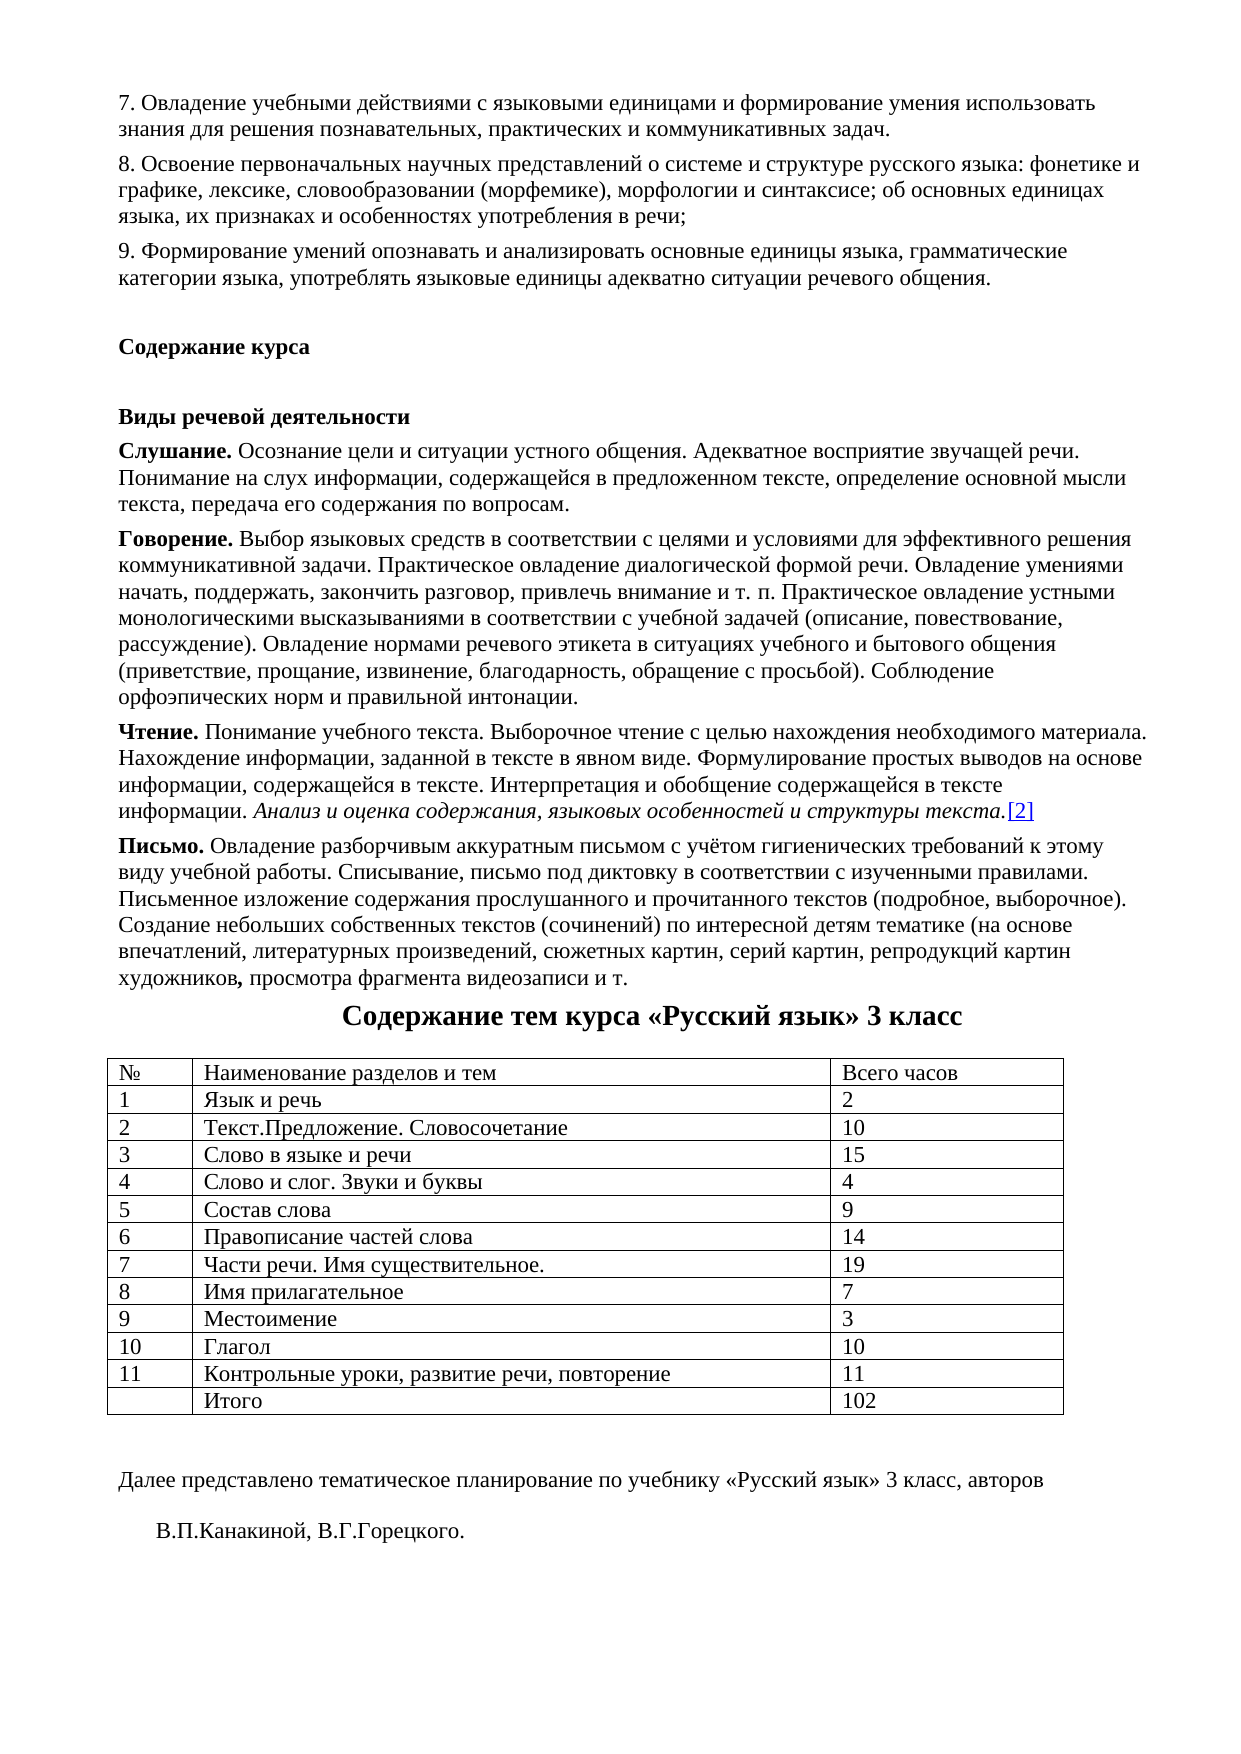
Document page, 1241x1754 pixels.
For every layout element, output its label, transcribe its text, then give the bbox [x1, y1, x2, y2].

table_cell 2 [108, 1114, 192, 1140]
text Виды речевой деятельности [118, 403, 1152, 429]
text Далее представлено тематическое планирование по учебнику «Русский язык» 3 класс, авторов [118, 1466, 1152, 1492]
text Говорение. Выбор языковых средств в соответствии с целями и условиями для эффективного решения коммуникативной задачи. Практическое овладение диалогической формой речи. Овладение умениями начать, поддержать, закончить разговор, привлечь внимание и т. п. Практическое овладение устными монологическими высказываниями в соответствии с учебной задачей (описание, повествование, рассуждение). Овладение нормами речевого этикета в ситуациях учебного и бытового общения (приветствие, прощание, извинение, благодарность, обращение с просьбой). Соблюдение орфоэпических норм и правильной интонации. [118, 525, 1152, 709]
table_cell Имя прилагательное [193, 1278, 830, 1304]
table_cell 11 [831, 1360, 1063, 1387]
table_cell 10 [831, 1114, 1063, 1140]
table_cell 3 [108, 1141, 192, 1167]
table_cell 4 [831, 1169, 1063, 1195]
table_cell 8 [108, 1278, 192, 1304]
table_cell Местоимение [193, 1305, 830, 1332]
text Письмо. Овладение разборчивым аккуратным письмом с учётом гигиенических требований к этому виду учебной работы. Списывание, письмо под диктовку в соответствии с изученными правилами. Письменное изложение содержания прослушанного и прочитанного текстов (подробное, выборочное). Создание небольших собственных текстов (сочинений) по интересной детям тематике (на основе впечатлений, литературных произведений, сюжетных картин, серий картин, репродукций картин художников, просмотра фрагмента видеозаписи и т. [118, 832, 1152, 990]
table_cell 9 [108, 1305, 192, 1332]
table_cell 7 [108, 1251, 192, 1277]
table_cell Контрольные уроки, развитие речи, повторение [193, 1360, 830, 1387]
table_cell 102 [831, 1388, 1063, 1414]
text Чтение. Понимание учебного текста. Выборочное чтение с целью нахождения необходимого материала. Нахождение информации, заданной в тексте в явном виде. Формулирование простых выводов на основе информации, содержащейся в тексте. Интерпретация и обобщение содержащейся в тексте информации. Анализ и оценка содержания, языковых особенностей и структуры текста.[2] [118, 718, 1152, 823]
text Слушание. Осознание цели и ситуации устного общения. Адекватное восприятие звучащей речи. Понимание на слух информации, содержащейся в предложенном тексте, определение основной мысли текста, передача его содержания по вопросам. [118, 438, 1152, 517]
table_cell 14 [831, 1223, 1063, 1249]
table_cell 9 [831, 1196, 1063, 1222]
text Содержание тем курса «Русский язык» 3 класс [118, 998, 1152, 1032]
table_cell Язык и речь [193, 1086, 830, 1113]
table_cell Слово в языке и речи [193, 1141, 830, 1167]
table_cell Состав слова [193, 1196, 830, 1222]
table_cell 1 [108, 1086, 192, 1113]
text 7. Овладение учебными действиями с языковыми единицами и формирование умения использовать знания для решения познавательных, практических и коммуникативных задач. [118, 89, 1152, 141]
table_cell Части речи. Имя существительное. [193, 1251, 830, 1277]
table_cell Правописание частей слова [193, 1223, 830, 1249]
text 8. Освоение первоначальных научных представлений о системе и структуре русского языка: фонетике и графике, лексике, словообразовании (морфемике), морфологии и синтаксисе; об основных единицах языка, их признаках и особенностях употребления в речи; [118, 150, 1152, 229]
table_cell 10 [831, 1333, 1063, 1359]
table_cell 19 [831, 1251, 1063, 1277]
table_cell Глагол [193, 1333, 830, 1359]
table_cell 7 [831, 1278, 1063, 1304]
table_cell Итого [193, 1388, 830, 1414]
table_cell 11 [108, 1360, 192, 1387]
table_cell 3 [831, 1305, 1063, 1332]
table_header № [108, 1059, 192, 1085]
table_cell Текст.Предложение. Словосочетание [193, 1114, 830, 1140]
text 9. Формирование умений опознавать и анализировать основные единицы языка, грамматические категории языка, употреблять языковые единицы адекватно ситуации речевого общения. [118, 237, 1152, 290]
table_cell Слово и слог. Звуки и буквы [193, 1169, 830, 1195]
table_cell 15 [831, 1141, 1063, 1167]
table_header Всего часов [831, 1059, 1063, 1085]
table_cell 2 [831, 1086, 1063, 1113]
text Содержание курса [118, 333, 1152, 359]
table_cell 4 [108, 1169, 192, 1195]
table_cell [108, 1388, 192, 1414]
text В.П.Канакиной, В.Г.Горецкого. [118, 1517, 1152, 1543]
table_cell 10 [108, 1333, 192, 1359]
table_cell 6 [108, 1223, 192, 1249]
table_header Наименование разделов и тем [193, 1059, 830, 1085]
table_cell 5 [108, 1196, 192, 1222]
